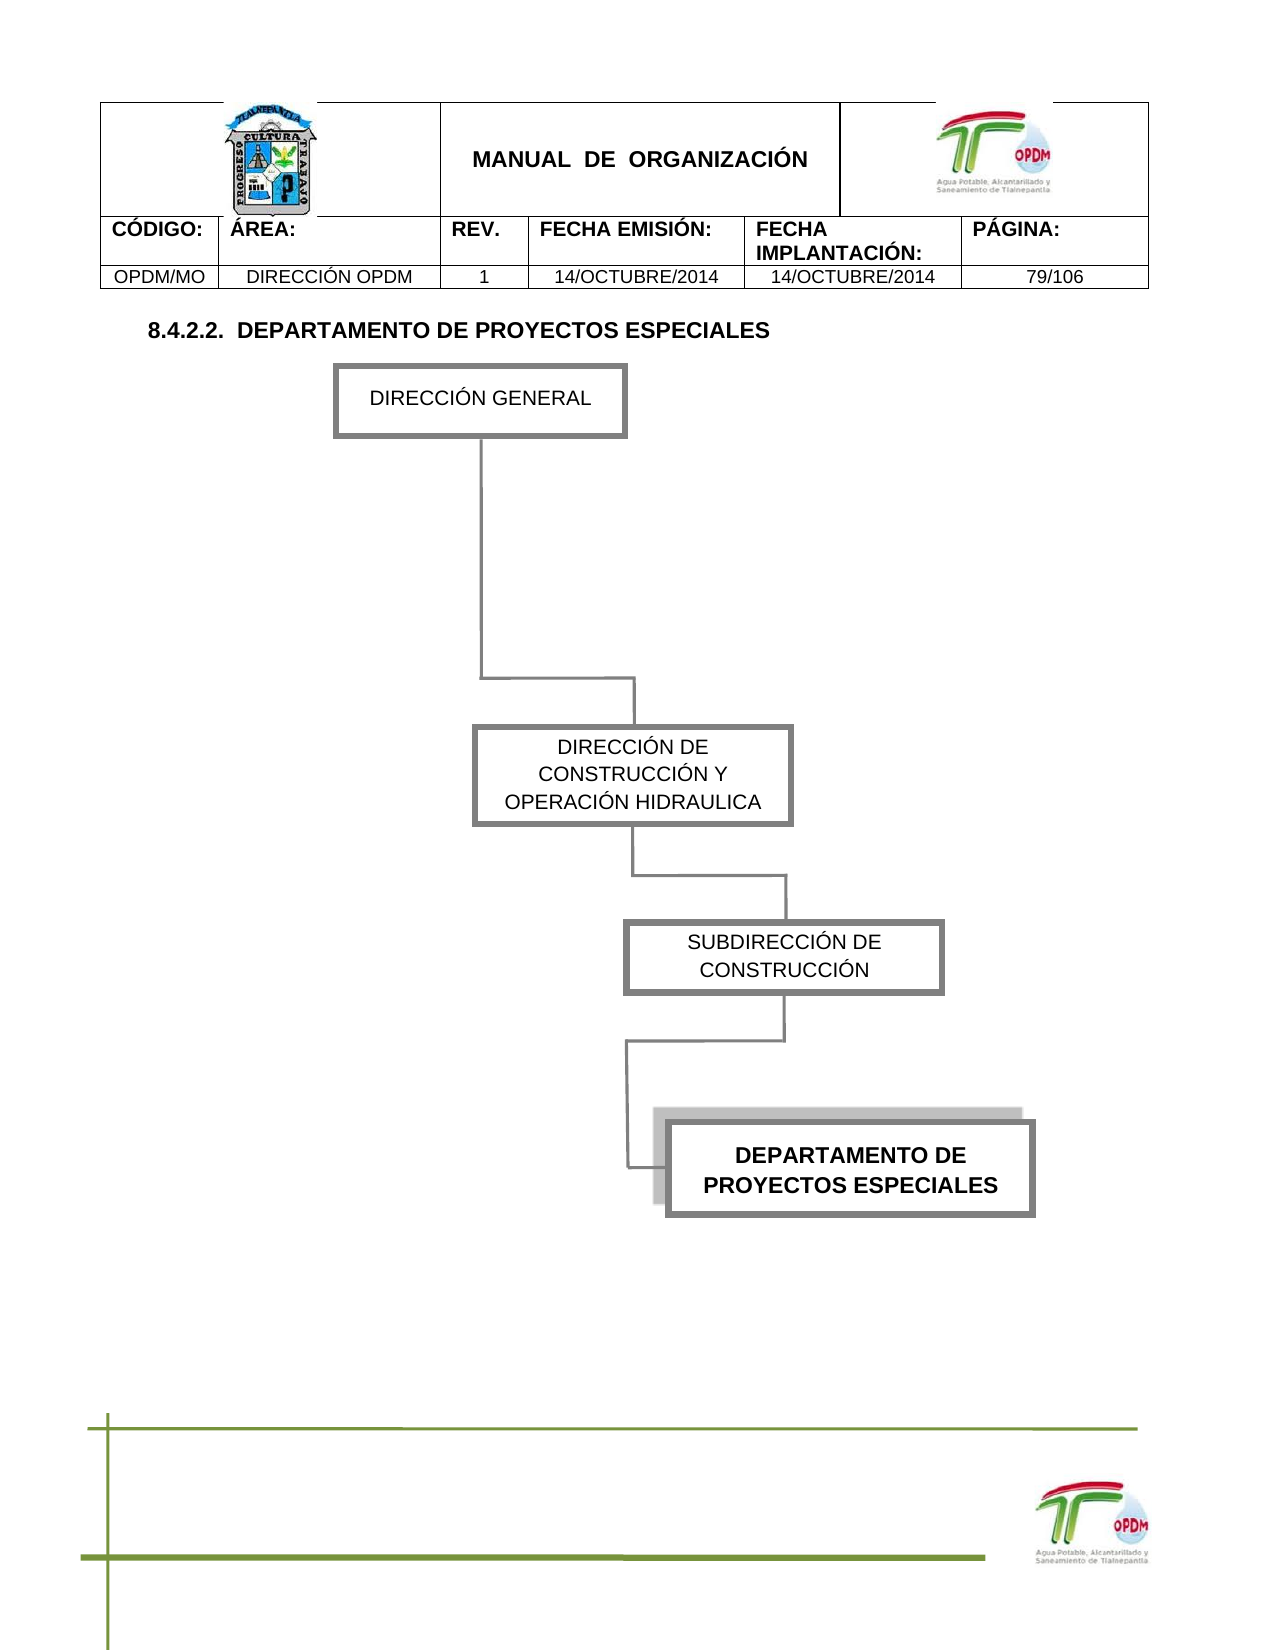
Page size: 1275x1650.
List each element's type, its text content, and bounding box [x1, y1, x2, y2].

picture [223, 102, 318, 217]
text 8.4.2.2. DEPARTAMENTO DE PROYECTOS ESPECIALES [148, 317, 1152, 343]
picture [935, 102, 1053, 206]
picture [1034, 1473, 1152, 1577]
